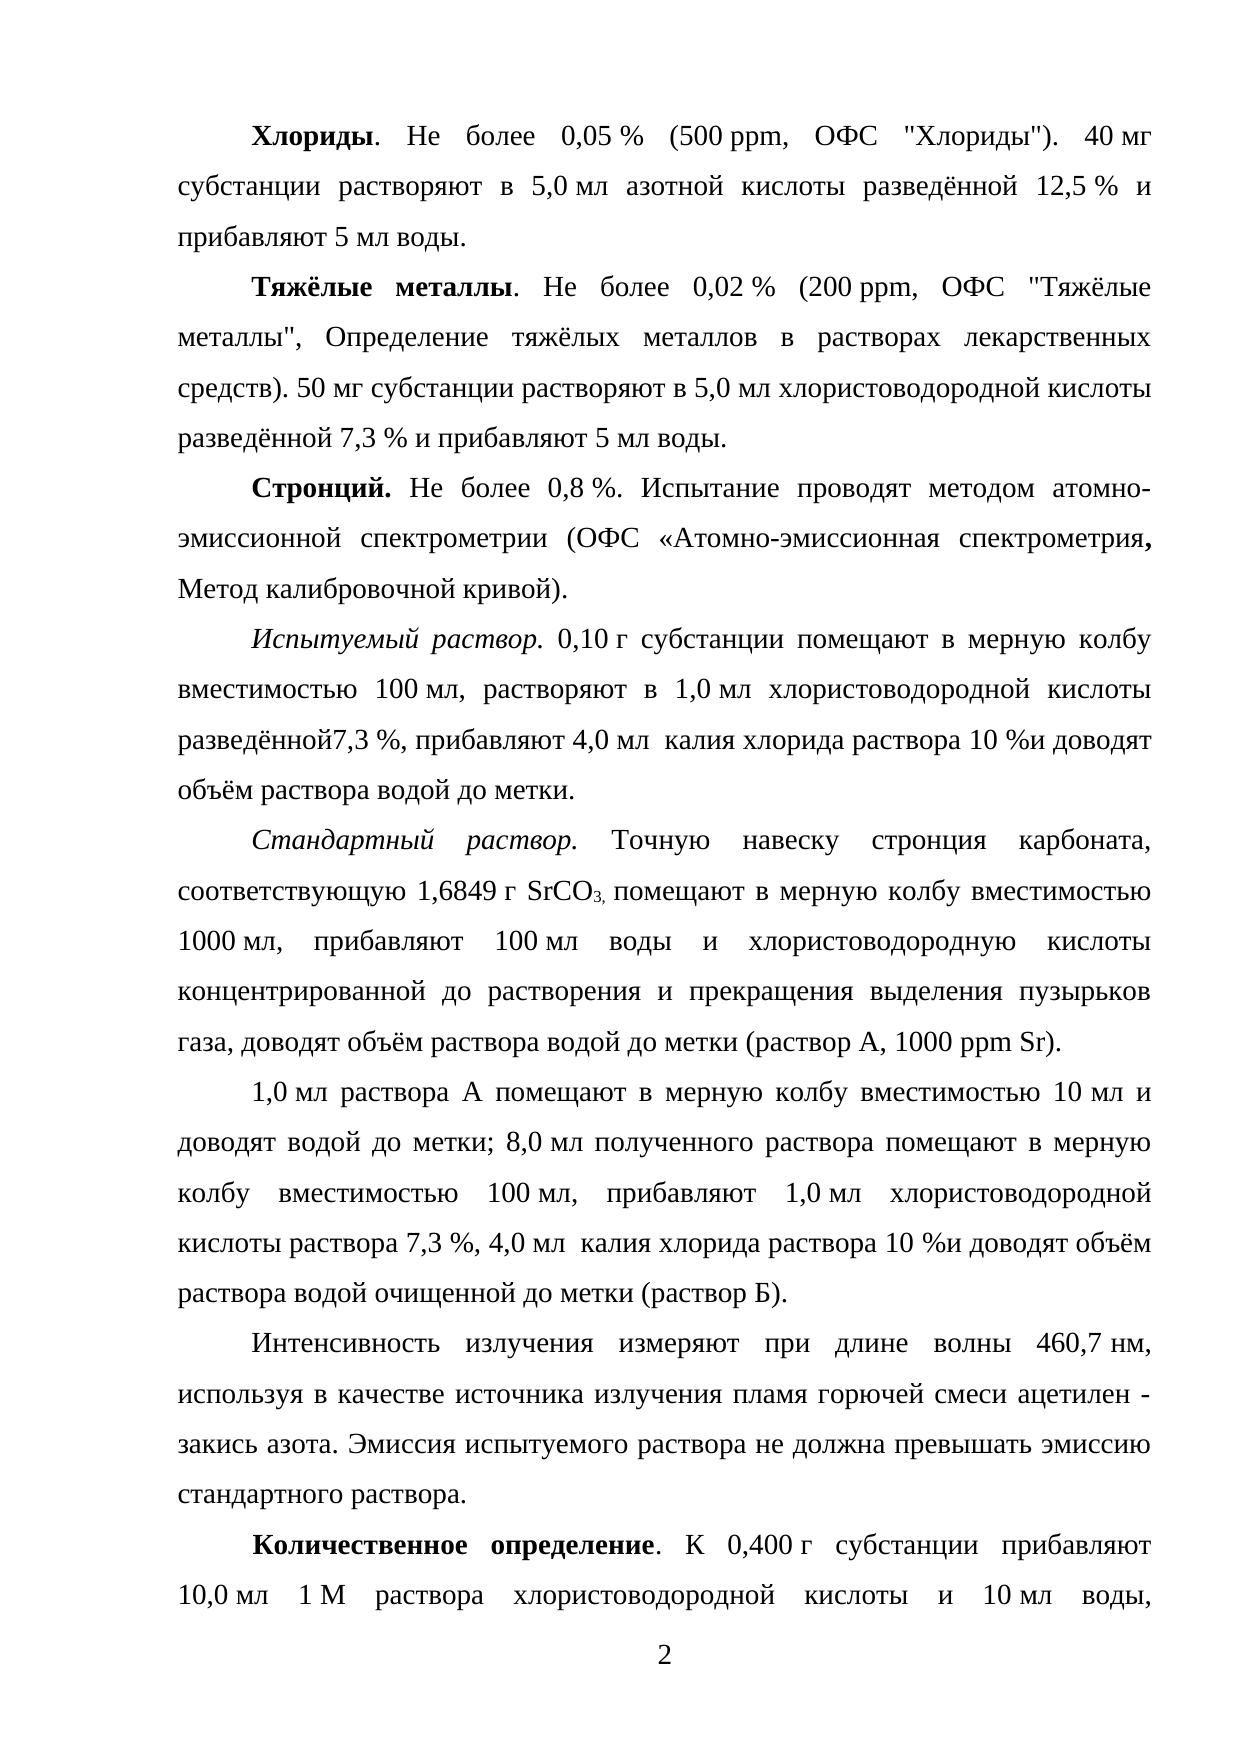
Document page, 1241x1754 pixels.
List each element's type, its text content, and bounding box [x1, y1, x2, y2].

text 1,0 мл раствора А помещают в мерную колбу вместимостью 10 мл и доводят водой до метки; 8,0 мл полученного раствора помещают в мерную колбу вместимостью 100 мл, прибавляют 1,0 мл хлористоводородной кислоты раствора 7,3 %, 4,0 мл калия хлорида раствора 10 %и доводят объём раствора водой очищенной до метки (раствор Б). [177, 1074, 1152, 1309]
text Испытуемый раствор. 0,10 г субстанции помещают в мерную колбу вместимостью 100 мл, растворяют в 1,0 мл хлористоводородной кислоты разведённой7,3 %, прибавляют 4,0 мл калия хлорида раствора 10 %и доводят объём раствора водой до метки. [177, 621, 1152, 806]
text Стронций. Не более 0,8 %. Испытание проводят методом атомно-эмиссионной спектрометрии (ОФС «Атомно-эмиссионная спектрометрия, Метод калибровочной кривой). [177, 470, 1152, 604]
text Интенсивность излучения измеряют при длине волны 460,7 нм, используя в качестве источника излучения пламя горючей смеси ацетилен - закись азота. Эмиссия испытуемого раствора не должна превышать эмиссию стандартного раствора. [177, 1326, 1152, 1510]
text Тяжёлые металлы. Не более 0,02 % (200 ppm, ОФС "Тяжёлые металлы", Определение тяжёлых металлов в растворах лекарственных средств). 50 мг субстанции растворяют в 5,0 мл хлористоводородной кислоты разведённой 7,3 % и прибавляют 5 мл воды. [177, 269, 1152, 453]
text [177, 1527, 1152, 1611]
text Стандартный раствор. Точную навеску стронция карбоната, соответствующую 1,6849 г SrCO3, помещают в мерную колбу вместимостью 1000 мл, прибавляют 100 мл воды и хлористоводородную кислоты концентрированной до растворения и прекращения выделения пузырьков газа, доводят объём раствора водой до метки (раствор А, 1000 ррm Sr). [177, 822, 1152, 1057]
text Хлориды. Не более 0,05 % (500 ppm, ОФС "Хлориды"). 40 мг субстанции растворяют в 5,0 мл азотной кислоты разведённой 12,5 % и прибавляют 5 мл воды. [177, 118, 1152, 252]
